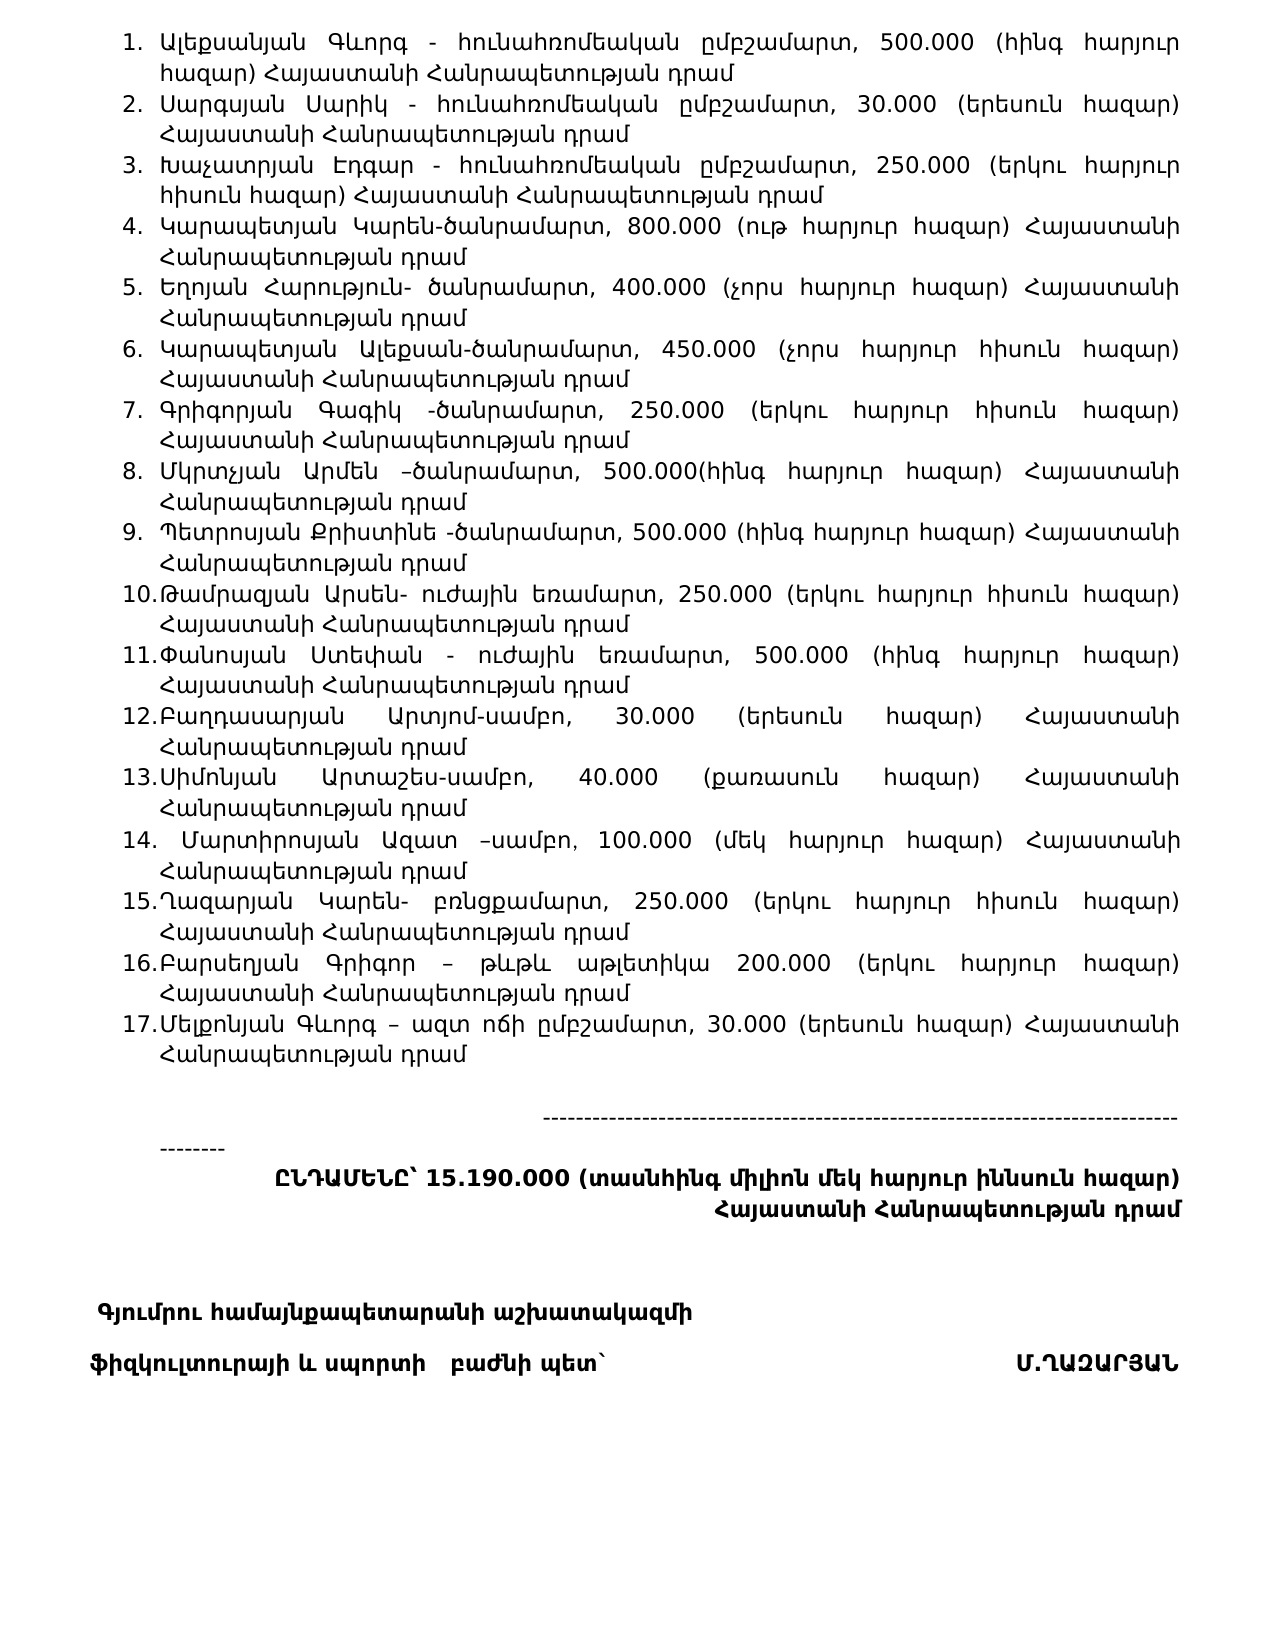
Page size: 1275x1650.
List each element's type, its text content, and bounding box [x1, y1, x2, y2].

list Պետրոսյան Քրիստինե -ծանրամարտ, 500.000 (հինգ հարյուր հազար) Հայաստանի Հանրապետության դրամ [122, 519, 1181, 577]
list Եղոյան Հարություն- ծանրամարտ, 400.000 (չորս հարյուր հազար) Հայաստանի Հանրապետության դրամ [122, 274, 1181, 332]
list Գրիգորյան Գագիկ -ծանրամարտ, 250.000 (երկու հարյուր հիսուն հազար) Հայաստանի Հանրապետության դրամ [122, 397, 1181, 454]
list Հայաստանի Հանրապետության դրամ [75, 1196, 1181, 1223]
list Մարտիրոսյան Ազատ –սամբո, 100.000 (մեկ հարյուր հազար) Հայաստանի Հանրապետության դրամ [122, 826, 1181, 884]
list Փանոսյան Ստեփան - ուժային եռամարտ, 500.000 (հինգ հարյուր հազար) Հայաստանի Հանրապետության դրամ [122, 642, 1181, 699]
list Բաղդասարյան Արտյոմ-սամբո, 30.000 (երեսուն հազար) Հայաստանի Հանրապետության դրամ [122, 703, 1181, 761]
list ԸՆԴԱՄԵՆԸ՝ 15.190.000 (տասնհինգ միլիոն մեկ հարյուր իննսուն հազար) [75, 1165, 1181, 1192]
list Ղազարյան Կարեն- բռնցքամարտ, 250.000 (երկու հարյուր հիսուն հազար) Հայաստանի Հանրապետության դրամ [122, 888, 1181, 946]
list Սիմոնյան Արտաշես-սամբո, 40.000 (քառասուն հազար) Հայաստանի Հանրապետության դրամ [122, 764, 1181, 822]
list Բարսեղյան Գրիգոր – թևթև աթլետիկա 200.000 (երկու հարյուր հազար) Հայաստանի Հանրապետության դրամ [122, 950, 1181, 1007]
list ------------------------------------------------------------------------------------- [159, 1104, 1181, 1161]
text ֆիզկուլտուրայի և սպորտի բաժնի պետ` Մ.ՂԱԶԱՐՅԱՆ [66, 1350, 1181, 1377]
list Թամրազյան Արսեն- ուժային եռամարտ, 250.000 (երկու հարյուր հիսուն հազար) Հայաստանի Հանրապետության դրամ [122, 581, 1181, 638]
list Մելքոնյան Գևորգ – ազտ ոճի ըմբշամարտ, 30.000 (երեսուն հազար) Հայաստանի Հանրապետության դրամ [122, 1011, 1181, 1068]
list Կարապետյան Ալեքսան-ծանրամարտ, 450.000 (չորս հարյուր հիսուն հազար) Հայաստանի Հանրապետության դրամ [122, 336, 1181, 393]
list Կարապետյան Կարեն-ծանրամարտ, 800.000 (ութ հարյուր հազար) Հայաստանի Հանրապետության դրամ [122, 213, 1181, 271]
list Ալեքսանյան Գևորգ - հունահռոմեական ըմբշամարտ, 500.000 (հինգ հարյուր հազար) Հայաստանի Հանրապետության դրամ [122, 29, 1181, 87]
list Խաչատրյան Էդգար - հունահռոմեական ըմբշամարտ, 250.000 (երկու հարյուր հիսուն հազար) Հայաստանի Հանրապետության դրամ [122, 152, 1181, 209]
list Մկրտչյան Արմեն –ծանրամարտ, 500.000(հինգ հարյուր հազար) Հայաստանի Հանրապետության դրամ [122, 458, 1181, 516]
text Գյումրու համայնքապետարանի աշխատակազմի [66, 1299, 1181, 1326]
list Սարգսյան Սարիկ - հունահռոմեական ըմբշամարտ, 30.000 (երեսուն հազար) Հայաստանի Հանրապետության դրամ [122, 91, 1181, 148]
